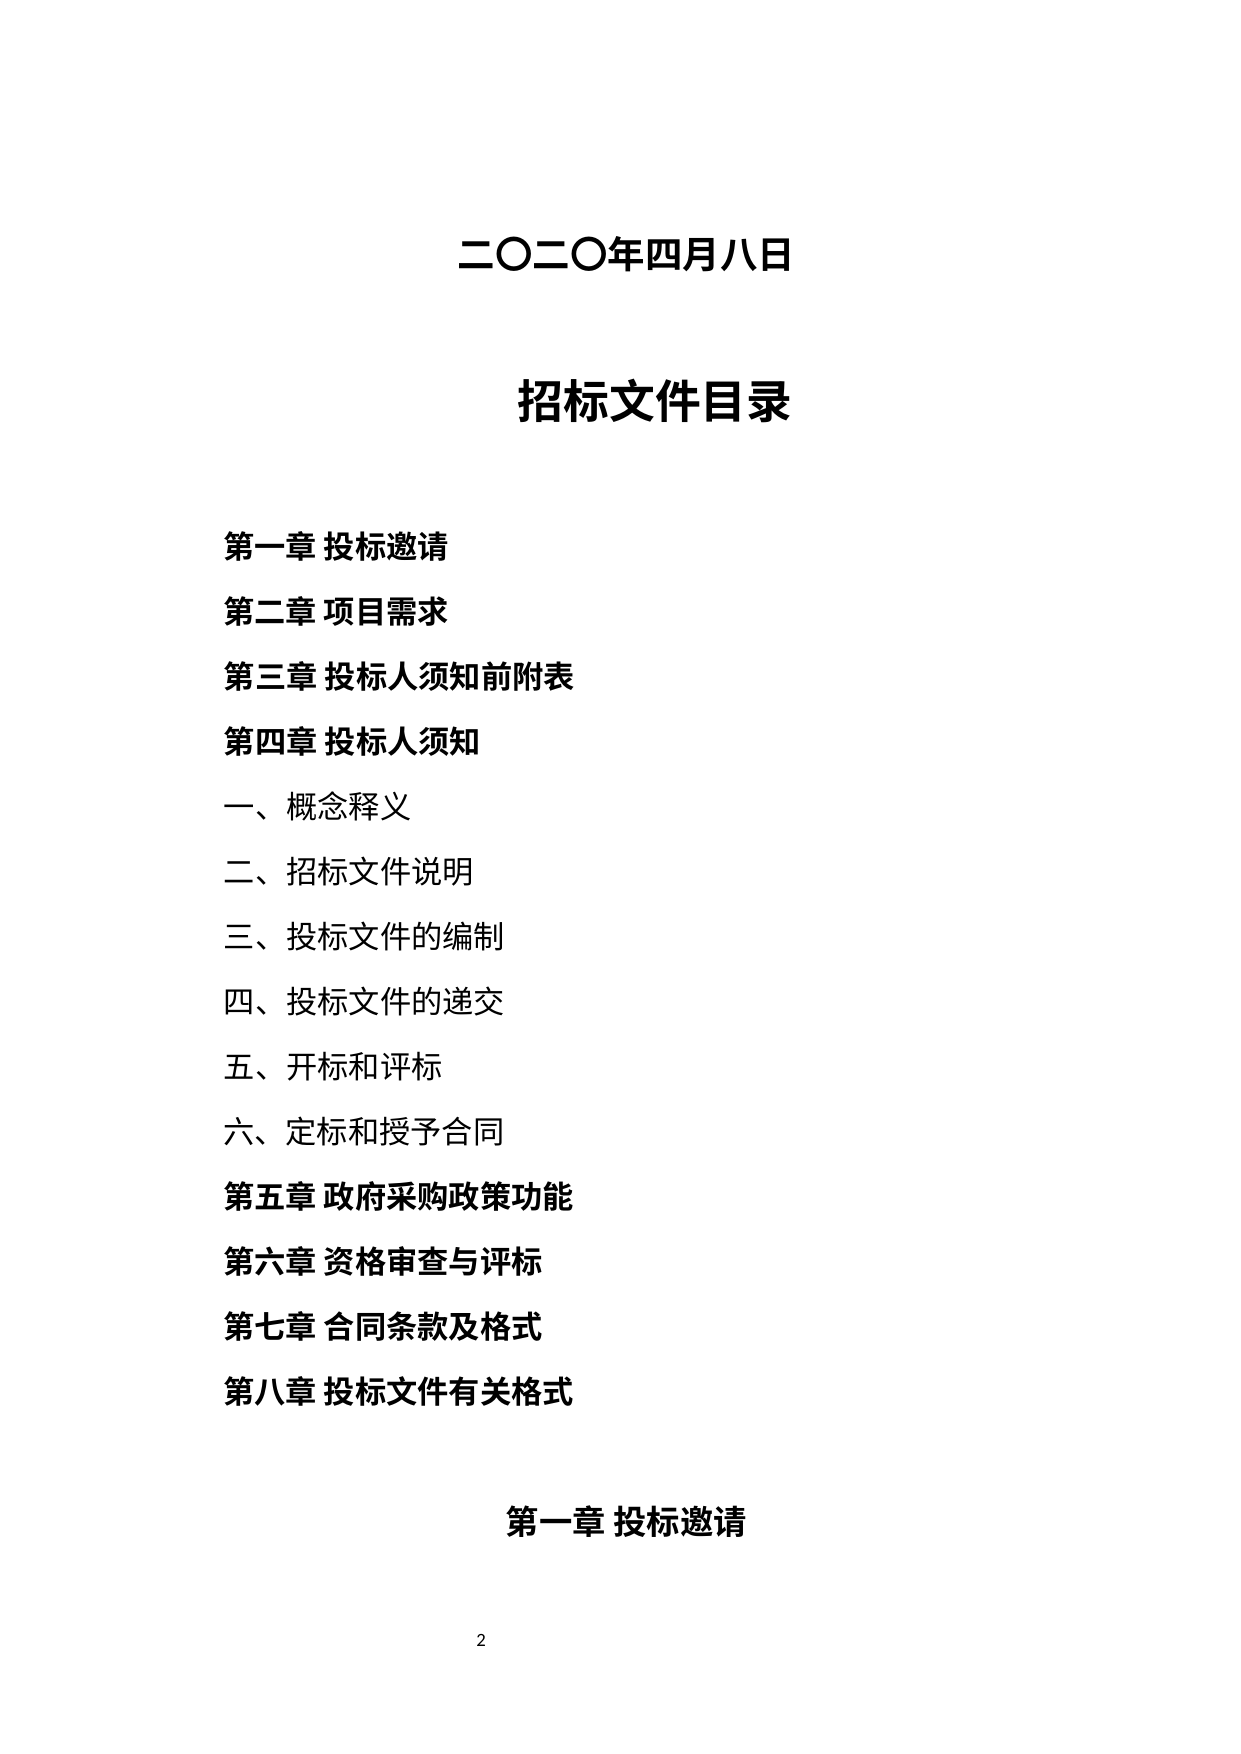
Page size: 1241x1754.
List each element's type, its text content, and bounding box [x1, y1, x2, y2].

text 第六章 资格审查与评标 [165, 1227, 1087, 1292]
text 二〇二〇年四月八日 [165, 219, 1087, 284]
text 第一章 投标邀请 [165, 1487, 1087, 1552]
text 第八章 投标文件有关格式 [165, 1357, 1087, 1422]
text 第七章 合同条款及格式 [165, 1292, 1087, 1357]
text 第三章 投标人须知前附表 [165, 642, 1087, 707]
text 三、投标文件的编制 [165, 902, 1087, 967]
text 第一章 投标邀请 [165, 512, 1087, 577]
text 第四章 投标人须知 [165, 707, 1087, 772]
text 第五章 政府采购政策功能 [165, 1162, 1087, 1227]
text 第二章 项目需求 [165, 577, 1087, 642]
text 招标文件目录 [165, 349, 1087, 447]
text 四、投标文件的递交 [165, 967, 1087, 1032]
text 六、定标和授予合同 [165, 1097, 1087, 1162]
text 二、招标文件说明 [165, 837, 1087, 902]
text 五、开标和评标 [165, 1032, 1087, 1097]
text 一、概念释义 [165, 772, 1087, 837]
